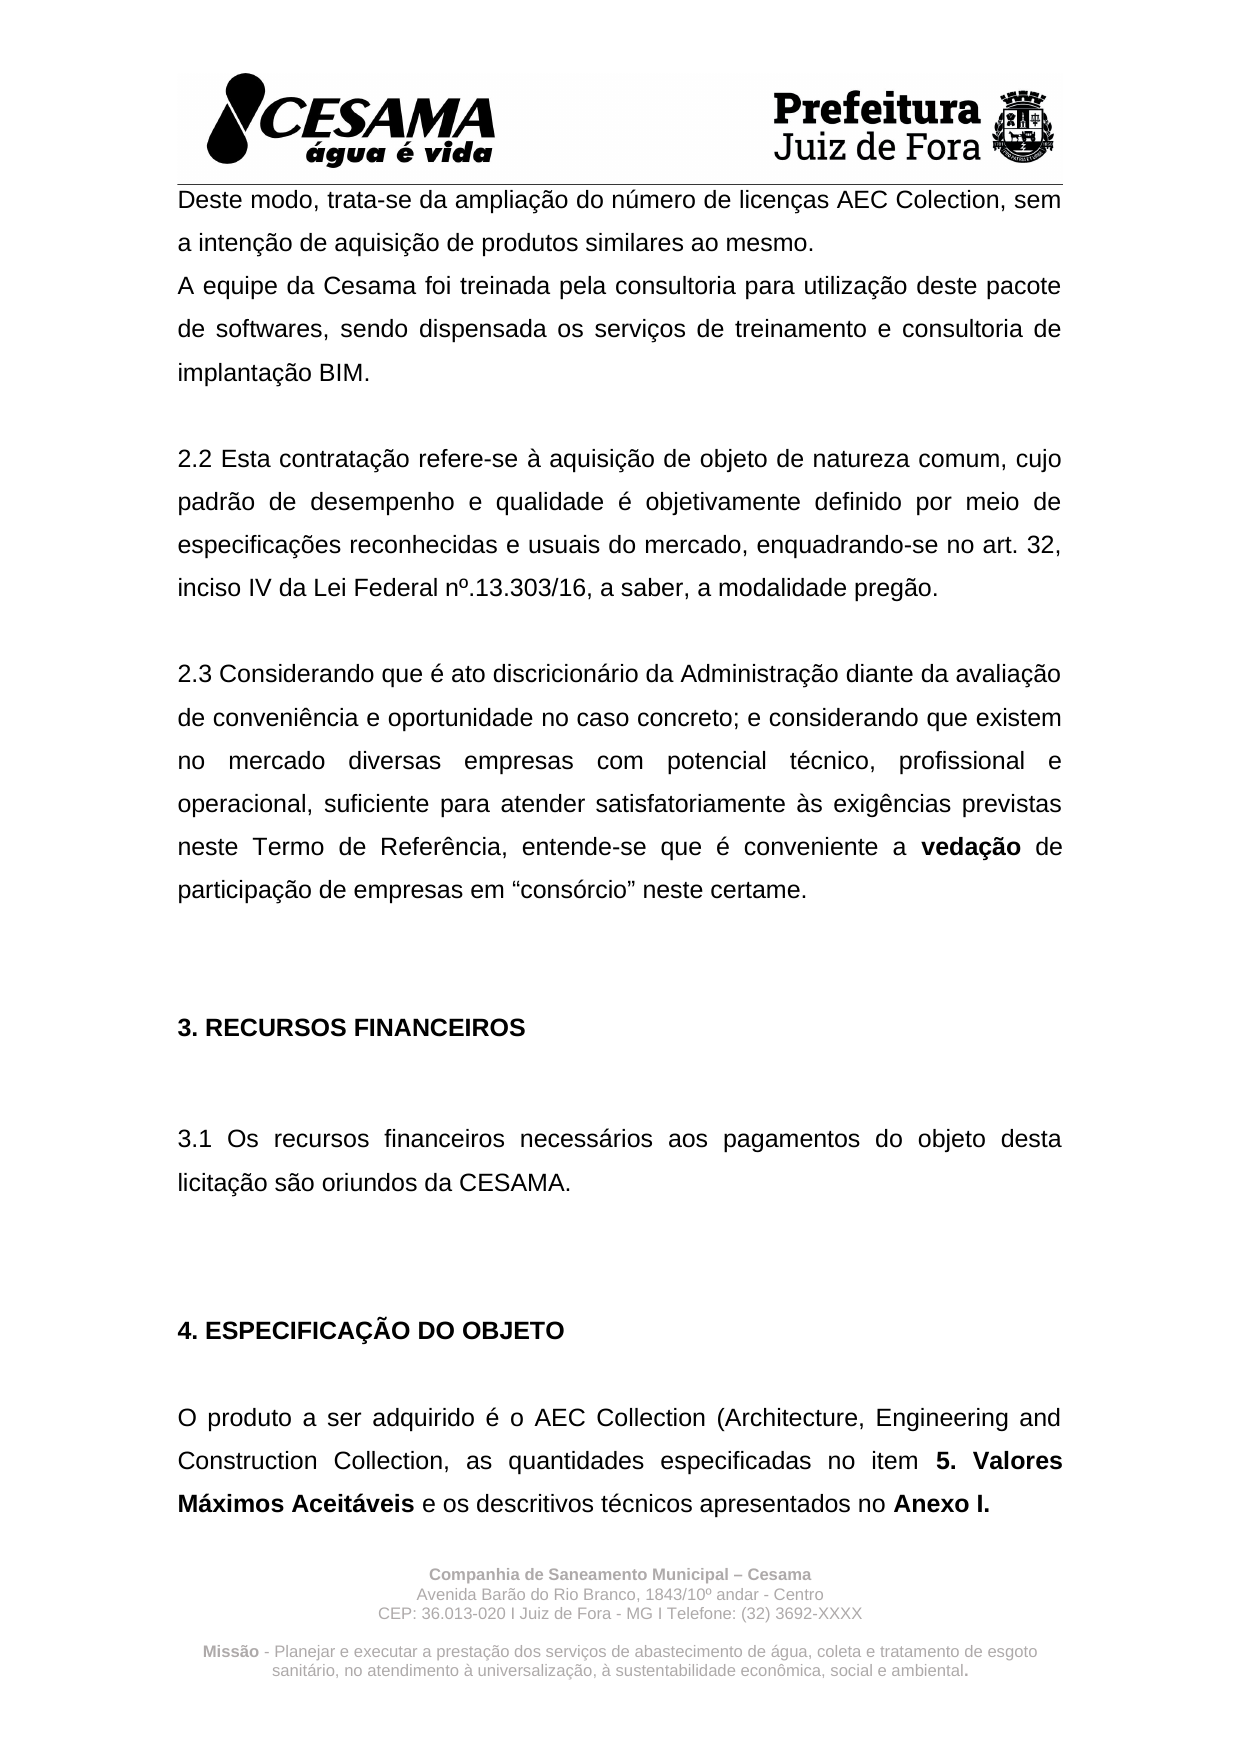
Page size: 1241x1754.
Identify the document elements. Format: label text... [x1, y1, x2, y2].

picture [177, 73, 1063, 185]
text A equipe da Cesama foi treinada pela consultoria para utilização deste pacote de softwares, sendo dispensada os serviços de treinamento e consultoria de implantação BIM. [177, 271, 1063, 386]
text 3. RECURSOS FINANCEIROS [177, 1013, 1063, 1042]
text Deste modo, trata-se da ampliação do número de licenças AEC Colection, sem a intenção de aquisição de produtos similares ao mesmo. [177, 185, 1063, 257]
text 2.2 Esta contratação refere-se à aquisição de objeto de natureza comum, cujo padrão de desempenho e qualidade é objetivamente definido por meio de especificações reconhecidas e usuais do mercado, enquadrando-se no art. 32, inciso IV da Lei Federal nº.13.303/16, a saber, a modalidade pregão. [177, 444, 1063, 602]
text 3.1 Os recursos financeiros necessários aos pagamentos do objeto desta licitação são oriundos da CESAMA. [177, 1124, 1063, 1196]
list O produto a ser adquirido é o AEC Collection (Architecture, Engineering and Construction Collection, as quantidades especificadas no item 5. Valores Máximos Aceitáveis e os descritivos técnicos apresentados no Anexo I. [177, 1403, 1063, 1518]
text 2.3 Considerando que é ato discricionário da Administração diante da avaliação de conveniência e oportunidade no caso concreto; e considerando que existem no mercado diversas empresas com potencial técnico, profissional e operacional, suficiente para atender satisfatoriamente às exigências previstas neste Termo de Referência, entende-se que é conveniente a vedação de participação de empresas em “consórcio” neste certame. [177, 659, 1063, 904]
text 4. ESPECIFICAÇÃO DO OBJETO [177, 1316, 1063, 1345]
